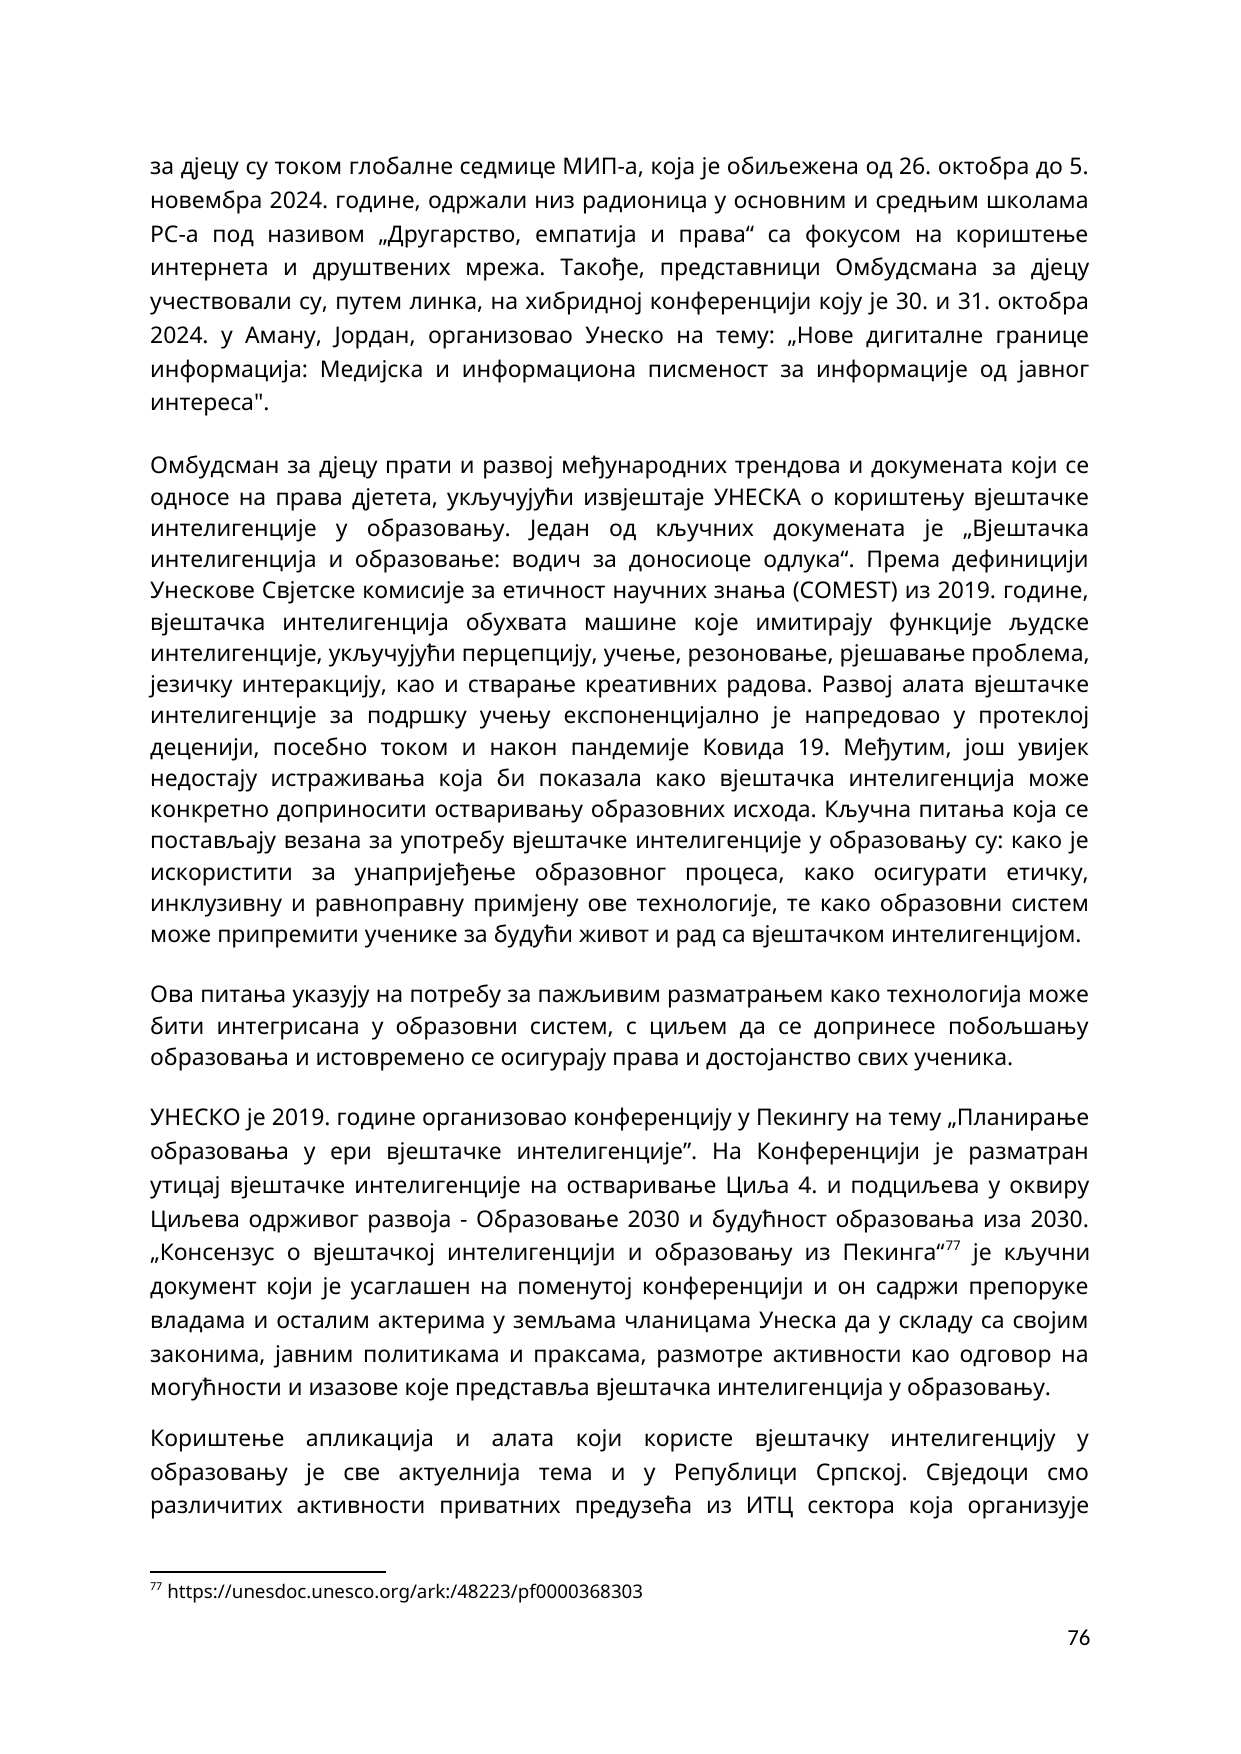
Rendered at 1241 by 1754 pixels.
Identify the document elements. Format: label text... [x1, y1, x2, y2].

text Ова питања указују на потребу за пажљивим разматрањем како технологија може бити интегрисана у образовни систем, с циљем да се допринесе побољшању образовања и истовремено се осигурају права и достојанство свих ученика. [150, 978, 1090, 1072]
text УНЕСКО је 2019. године организовао конференцију у Пекингу на тему „Планирање образовања у ери вјештачке интелигенције”. На Конференцији је разматран утицај вјештачке интелигенције на остваривање Циља 4. и подциљева у оквиру Циљева одрживог развоја - Образовање 2030 и будућност образовања иза 2030. „Консензус о вјештачкој интелигенцији и образовању из Пекинга“ је кључни документ који је усаглашен на поменутој конференцији и он садржи препоруке владама и осталим актерима у земљама чланицама Унеска да у складу са својим законима, јавним политикама и праксама, размотре активности као одговор на могућности и изазове које представља вјештачка интелигенција у образовању. [150, 1101, 1090, 1402]
text Омбудсман за дјецу прати и развој међународних трендова и докумената који се односе на права дјетета, укључујући извјештаје УНЕСКА о кориштењу вјештачке интелигенције у образовању. Један од кључних докумената је „Вјештачка интелигенција и образовање: водич за доносиоце одлука“. Према дефиницији Унескове Свјетске комисије за етичност научних знања (COMEST) из 2019. године, вјештачка интелигенција обухвата машине које имитирају функције људске интелигенције, укључујући перцепцију, учење, резоновање, рјешавање проблема, језичку интеракцију, као и стварање креативних радова. Развој алата вјештачке интелигенције за подршку учењу експоненцијално је напредовао у протеклој деценији, посебно током и након пандемије Ковида 19. Међутим, још увијек недостају истраживања која би показала како вјештачка интелигенција може конкретно доприносити остваривању образовних исхода. Кључна питања која се постављају везана за употребу вјештачке интелигенције у образовању су: како је искористити за унапријеђење образовног процеса, како осигурати етичку, инклузивну и равноправну примјену ове технологије, те како образовни систем може припремити ученике за будући живот и рад са вјештачком интелигенцијом. [150, 449, 1090, 949]
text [150, 1422, 1090, 1520]
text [150, 150, 1090, 417]
